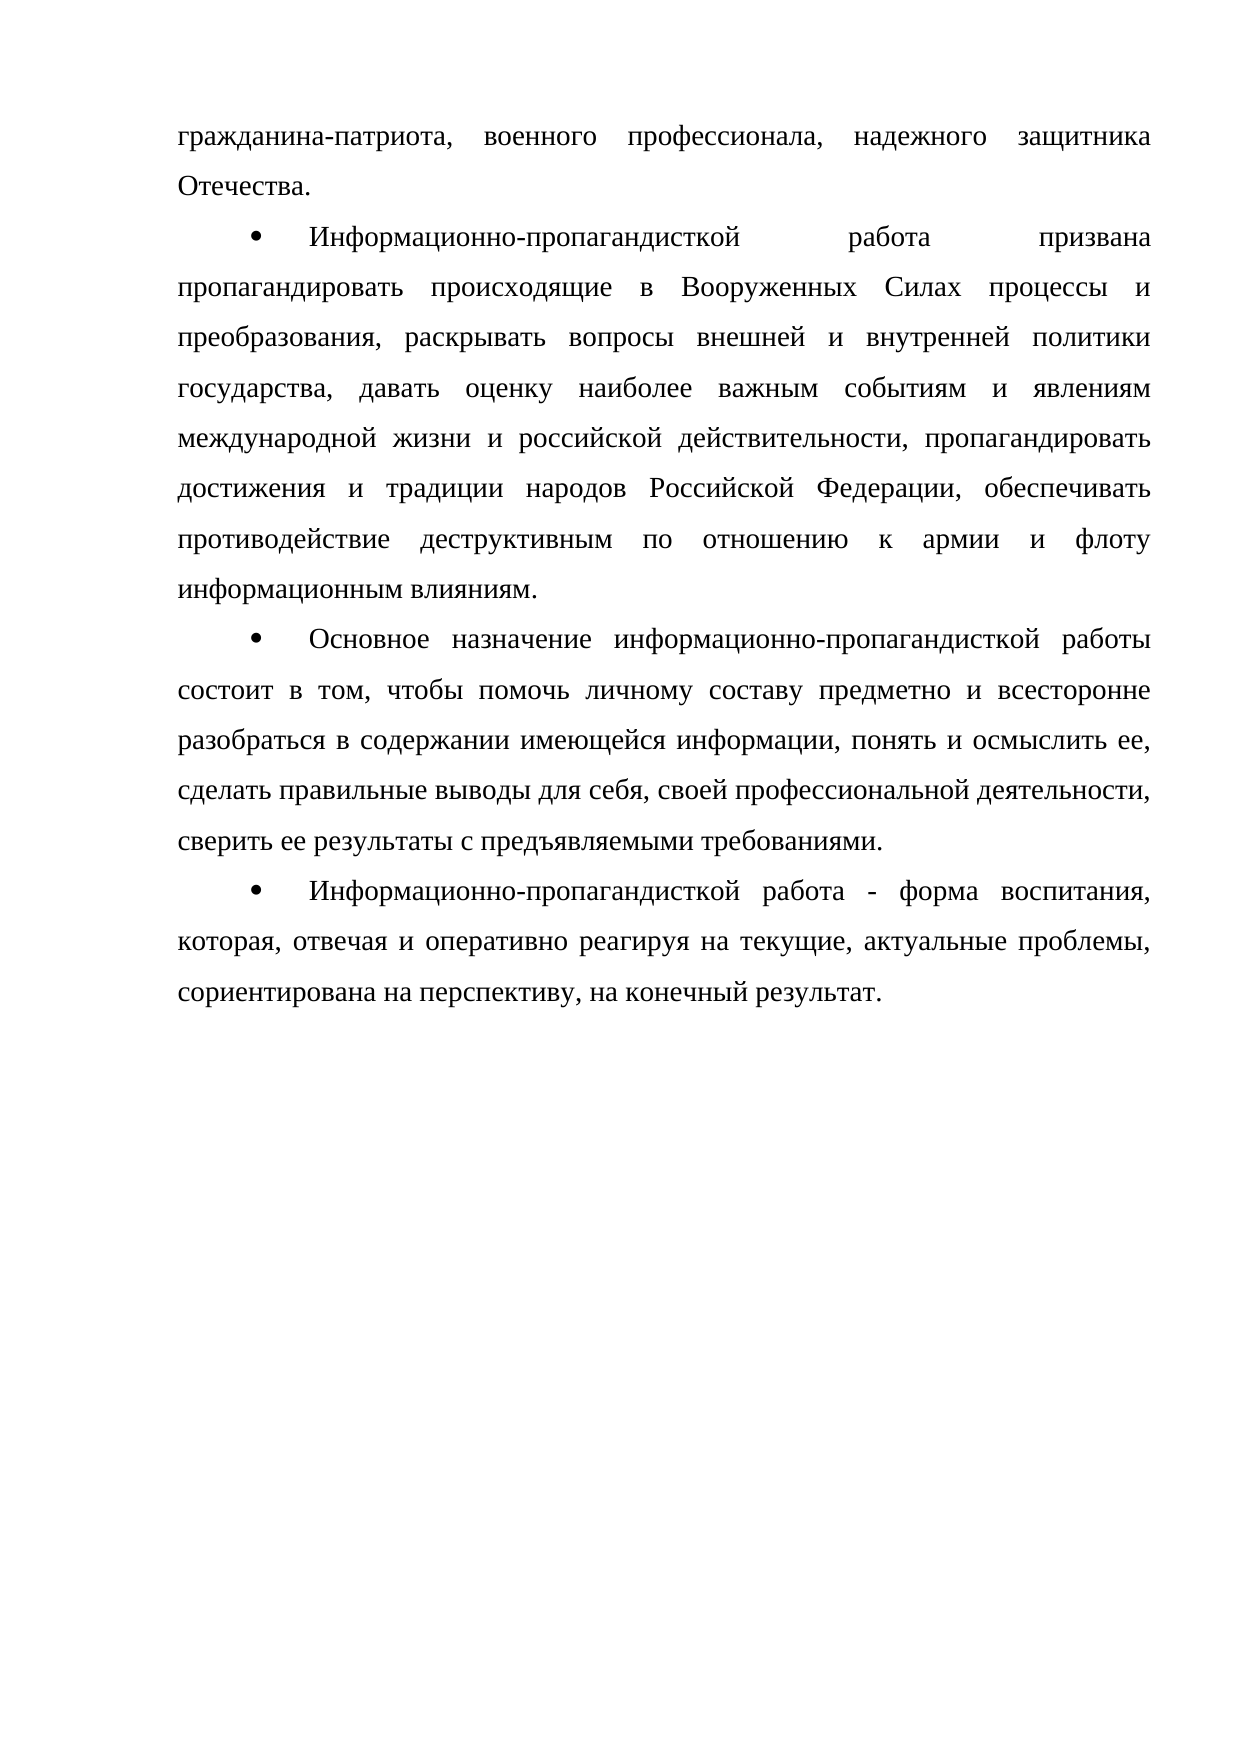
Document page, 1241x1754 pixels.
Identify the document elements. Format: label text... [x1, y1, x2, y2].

list Основное назначение информационно-пропагандисткой работы состоит в том, чтобы помочь личному составу предметно и всесторонне разобраться в содержании имеющейся информации, понять и осмыслить ее, сделать правильные выводы для себя, своей профессиональной деятельности, сверить ее результаты с предъявляемыми требованиями. [177, 621, 1152, 856]
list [177, 118, 1152, 202]
list Информационно-пропагандисткой работа - форма воспитания, которая, отвечая и оперативно реагируя на текущие, актуальные проблемы, сориентирована на перспективу, на конечный результат. [177, 873, 1152, 1007]
list Информационно-пропагандисткой работа призвана пропагандировать происходящие в Вооруженных Силах процессы и преобразования, раскрывать вопросы внешней и внутренней политики государства, давать оценку наиболее важным событиям и явлениям международной жизни и российской действительности, пропагандировать достижения и традиции народов Российской Федерации, обеспечивать противодействие деструктивным по отношению к армии и флоту информационным влияниям. [177, 219, 1152, 604]
